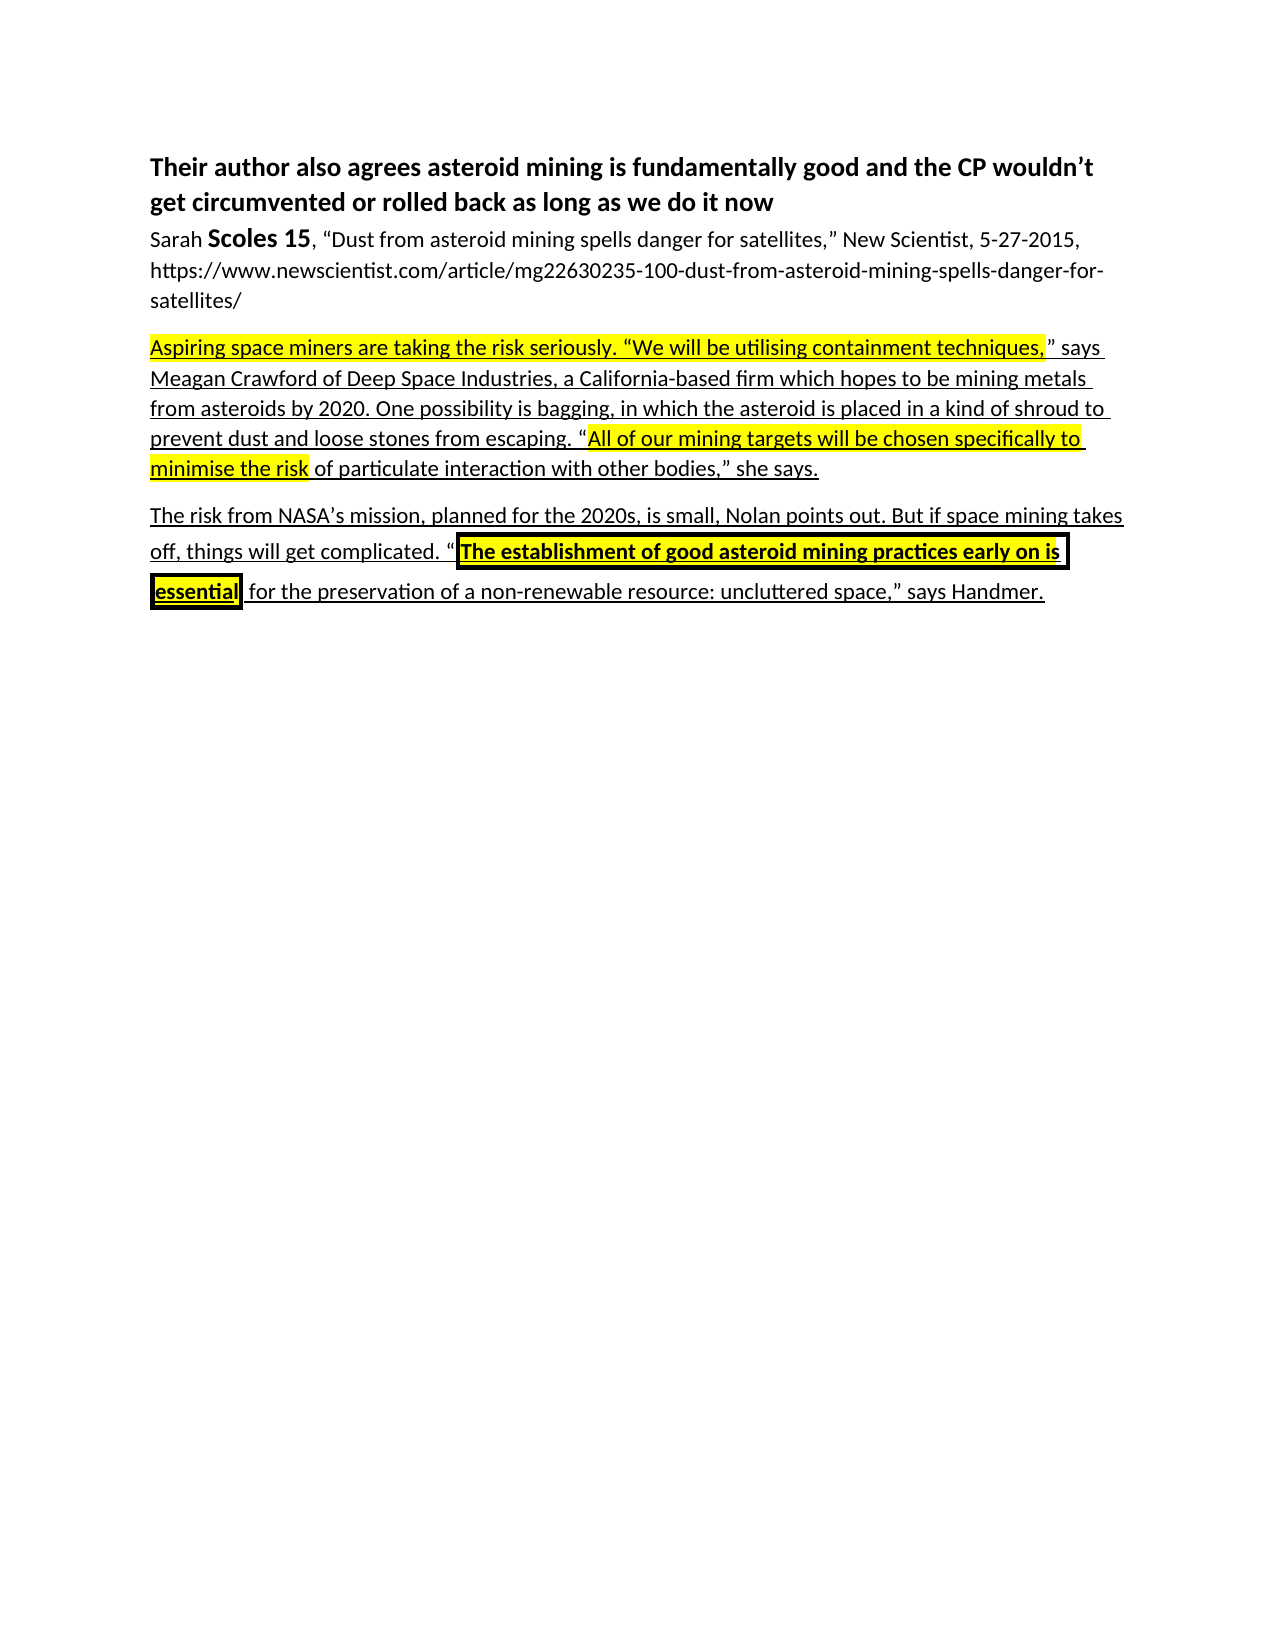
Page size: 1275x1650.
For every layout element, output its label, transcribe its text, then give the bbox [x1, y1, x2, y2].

text Aspiring space miners are taking the risk seriously. “We will be utilising containment techniques,” says Meagan Crawford of Deep Space Industries, a California-based firm which hopes to be mining metals from asteroids by 2020. One possibility is bagging, in which the asteroid is placed in a kind of shroud to prevent dust and loose stones from escaping. “All of our mining targets will be chosen specifically to minimise the risk of particulate interaction with other bodies,” she says. [150, 333, 1125, 482]
text The risk from NASA’s mission, planned for the 2020s, is small, Nolan points out. But if space mining takes off, things will get complicated. “The establishment of good asteroid mining practices early on is essential for the preservation of a non-renewable resource: uncluttered space,” says Handmer. [150, 501, 1125, 610]
text Sarah Scoles 15, “Dust from asteroid mining spells danger for satellites,” New Scientist, 5-27-2015, https://www.newscientist.com/article/mg22630235-100-dust-from-asteroid-mining-spells-danger-for-satellites/ [150, 221, 1125, 315]
subtitle Their author also agrees asteroid mining is fundamentally good and the CP wouldn’t get circumvented or rolled back as long as we do it now [150, 150, 1125, 219]
